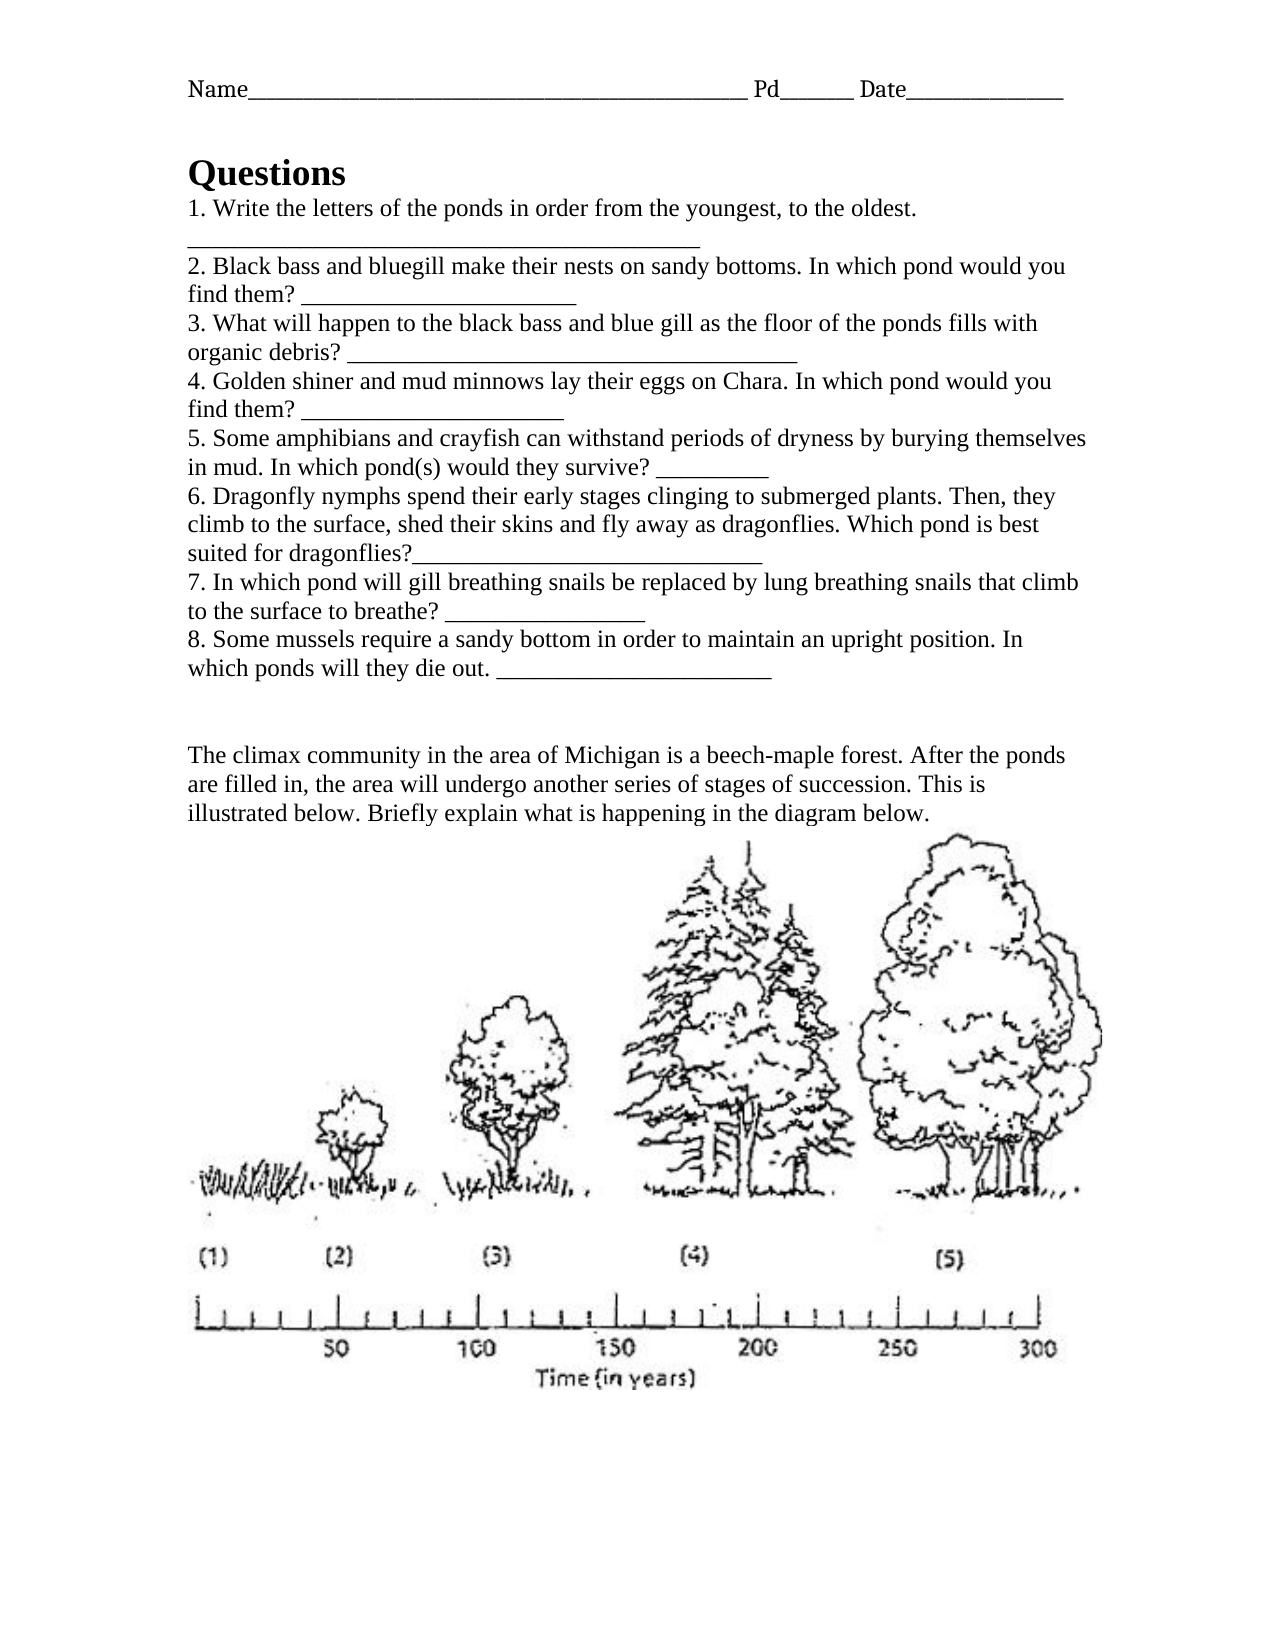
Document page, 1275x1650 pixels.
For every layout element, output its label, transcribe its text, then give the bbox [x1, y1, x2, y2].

text Questions [187, 150, 1087, 193]
text 1. Write the letters of the ponds in order from the youngest, to the oldest. _________________________________________ 2. Black bass and bluegill make their nests on sandy bottoms. In which pond would you find them? ______________________ 3. What will happen to the black bass and blue gill as the floor of the ponds fills with organic debris? ____________________________________ 4. Golden shiner and mud minnows lay their eggs on Chara. In which pond would you find them? _____________________ 5. Some amphibians and crayfish can withstand periods of dryness by burying themselves in mud. In which pond(s) would they survive? _________ 6. Dragonfly nymphs spend their early stages clinging to submerged plants. Then, they climb to the surface, shed their skins and fly away as dragonflies. Which pond is best suited for dragonflies?____________________________ 7. In which pond will gill breathing snails be replaced by lung breathing snails that climb to the surface to breathe? ________________ 8. Some mussels require a sandy bottom in order to maintain an upright position. In which ponds will they die out. ______________________ [187, 193, 1087, 682]
picture [187, 826, 1103, 1390]
text The climax community in the area of Michigan is a beech-maple forest. After the ponds are filled in, the area will undergo another series of stages of succession. This is illustrated below. Briefly explain what is happening in the diagram below. [187, 740, 1087, 826]
